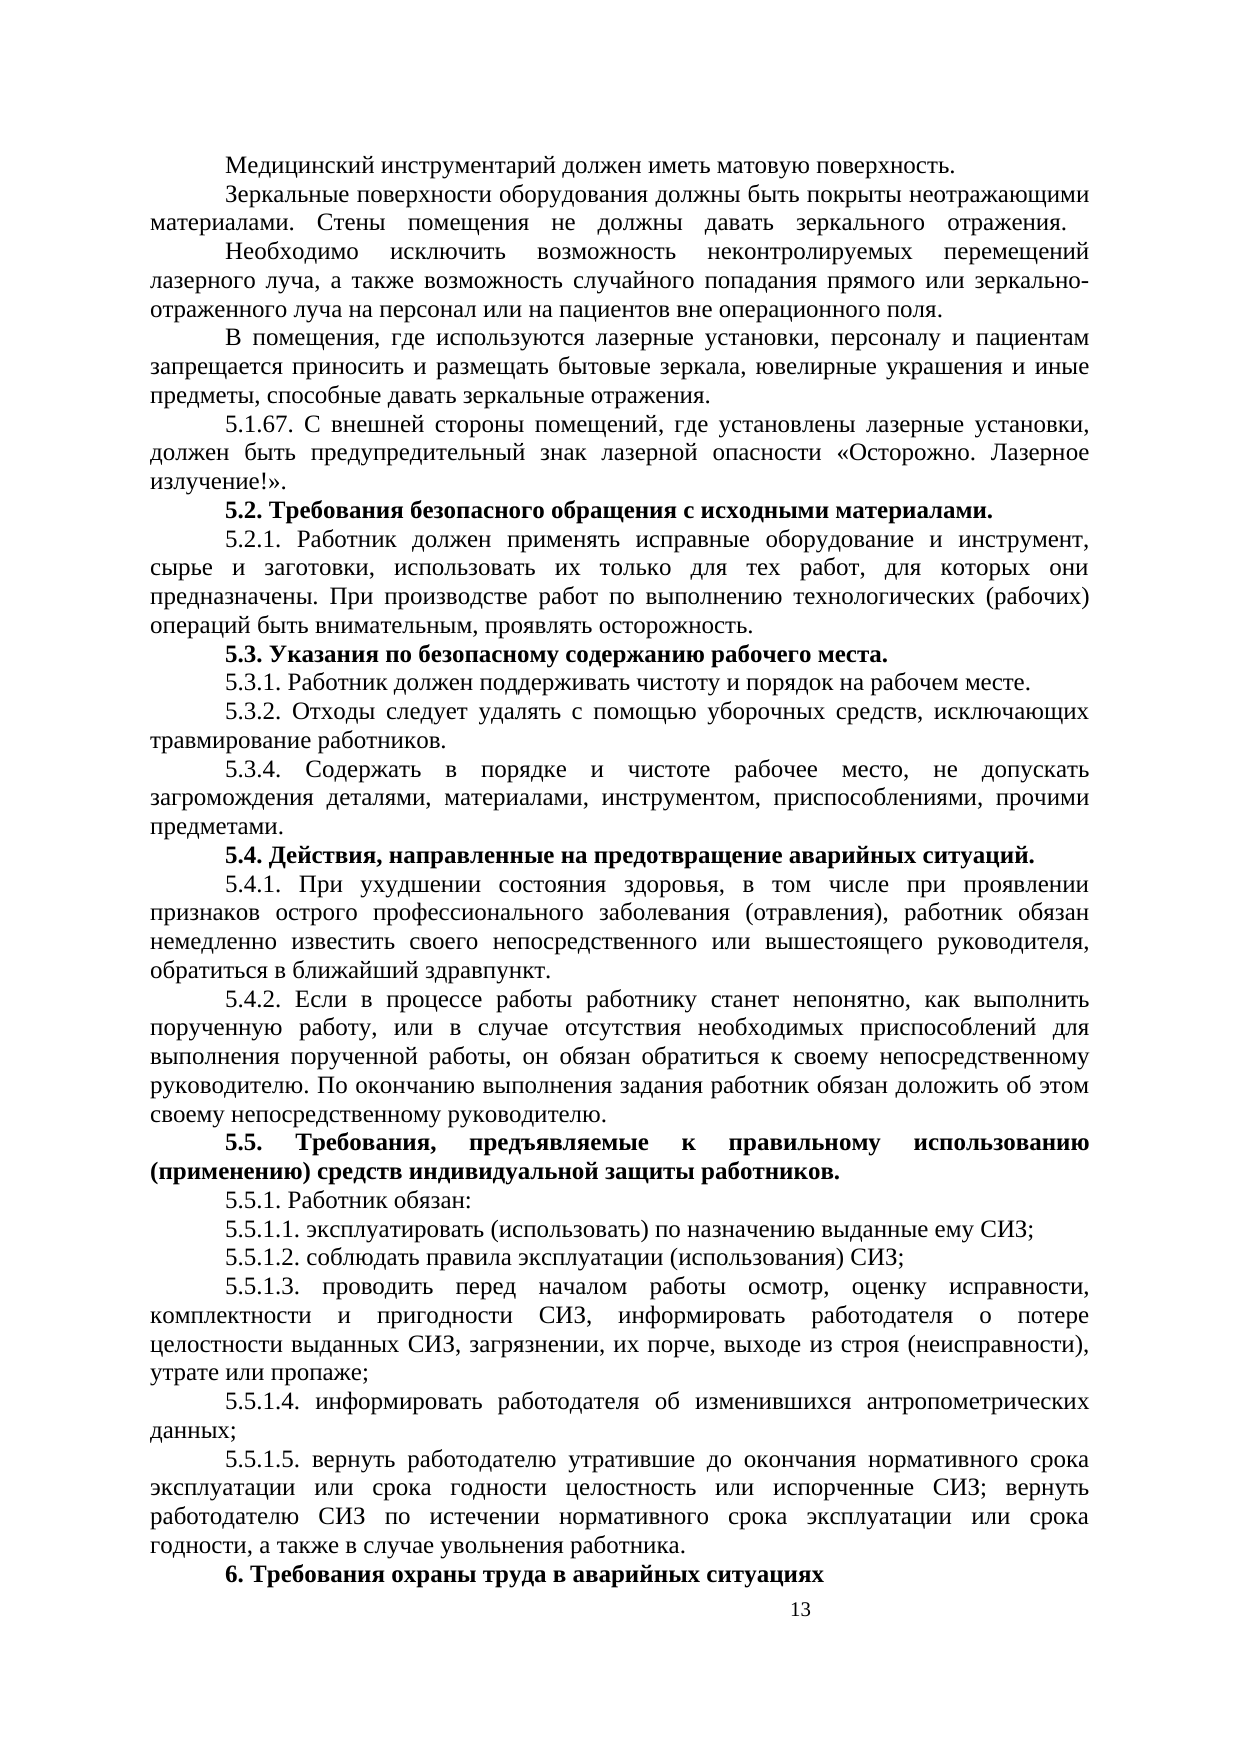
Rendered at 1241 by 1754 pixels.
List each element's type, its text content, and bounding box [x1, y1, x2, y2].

text В помещения, где используются лазерные установки, персоналу и пациентам запрещается приносить и размещать бытовые зеркала, ювелирные украшения и иные предметы, способные давать зеркальные отражения. [150, 322, 1090, 409]
text 5.5. Требования, предъявляемые к правильному использованию (применению) средств индивидуальной защиты работников. [150, 1127, 1090, 1185]
text 5.4.1. При ухудшении состояния здоровья, в том числе при проявлении признаков острого профессионального заболевания (отравления), работник обязан немедленно известить своего непосредственного или вышестоящего руководителя, обратиться в ближайший здравпункт. [150, 869, 1090, 984]
text 5.4.2. Если в процессе работы работнику станет непонятно, как выполнить порученную работу, или в случае отсутствия необходимых приспособлений для выполнения порученной работы, он обязан обратиться к своему непосредственному руководителю. По окончанию выполнения задания работник обязан доложить об этом своему непосредственному руководителю. [150, 984, 1090, 1127]
text 5.1.67. С внешней стороны помещений, где установлены лазерные установки, должен быть предупредительный знак лазерной опасности «Осторожно. Лазерное излучение!». [150, 409, 1090, 495]
text 5.2. Требования безопасного обращения с исходными материалами. [150, 495, 1090, 524]
text 6. Требования охраны труда в аварийных ситуациях [150, 1559, 1090, 1587]
text 5.3.1. Работник должен поддерживать чистоту и порядок на рабочем месте. [150, 667, 1090, 696]
text 5.2.1. Работник должен применять исправные оборудование и инструмент, сырье и заготовки, использовать их только для тех работ, для которых они предназначены. При производстве работ по выполнению технологических (рабочих) операций быть внимательным, проявлять осторожность. [150, 524, 1090, 639]
text 5.3. Указания по безопасному содержанию рабочего места. [150, 639, 1090, 667]
text 5.3.2. Отходы следует удалять с помощью уборочных средств, исключающих травмирование работников. [150, 696, 1090, 754]
text Медицинский инструментарий должен иметь матовую поверхность. [150, 150, 1090, 179]
text 5.5.1.4. информировать работодателя об изменившихся антропометрических данных; [150, 1386, 1090, 1444]
text 5.5.1.5. вернуть работодателю утратившие до окончания нормативного срока эксплуатации или срока годности целостность или испорченные СИЗ; вернуть работодателю СИЗ по истечении нормативного срока эксплуатации или срока годности, а также в случае увольнения работника. [150, 1444, 1090, 1559]
text Зеркальные поверхности оборудования должны быть покрыты неотражающими материалами. Стены помещения не должны давать зеркального отражения. Необходимо исключить возможность неконтролируемых перемещений лазерного луча, а также возможность случайного попадания прямого или зеркально-отраженного луча на персонал или на пациентов вне операционного поля. [150, 179, 1090, 322]
text 5.5.1. Работник обязан: [150, 1185, 1090, 1214]
text 5.4. Действия, направленные на предотвращение аварийных ситуаций. [150, 840, 1090, 869]
text 5.3.4. Содержать в порядке и чистоте рабочее место, не допускать загромождения деталями, материалами, инструментом, приспособлениями, прочими предметами. [150, 754, 1090, 840]
text 5.5.1.2. соблюдать правила эксплуатации (использования) СИЗ; [150, 1242, 1090, 1271]
text 5.5.1.3. проводить перед началом работы осмотр, оценку исправности, комплектности и пригодности СИЗ, информировать работодателя о потере целостности выданных СИЗ, загрязнении, их порче, выходе из строя (неисправности), утрате или пропаже; [150, 1271, 1090, 1386]
text 5.5.1.1. эксплуатировать (использовать) по назначению выданные ему СИЗ; [150, 1214, 1090, 1242]
